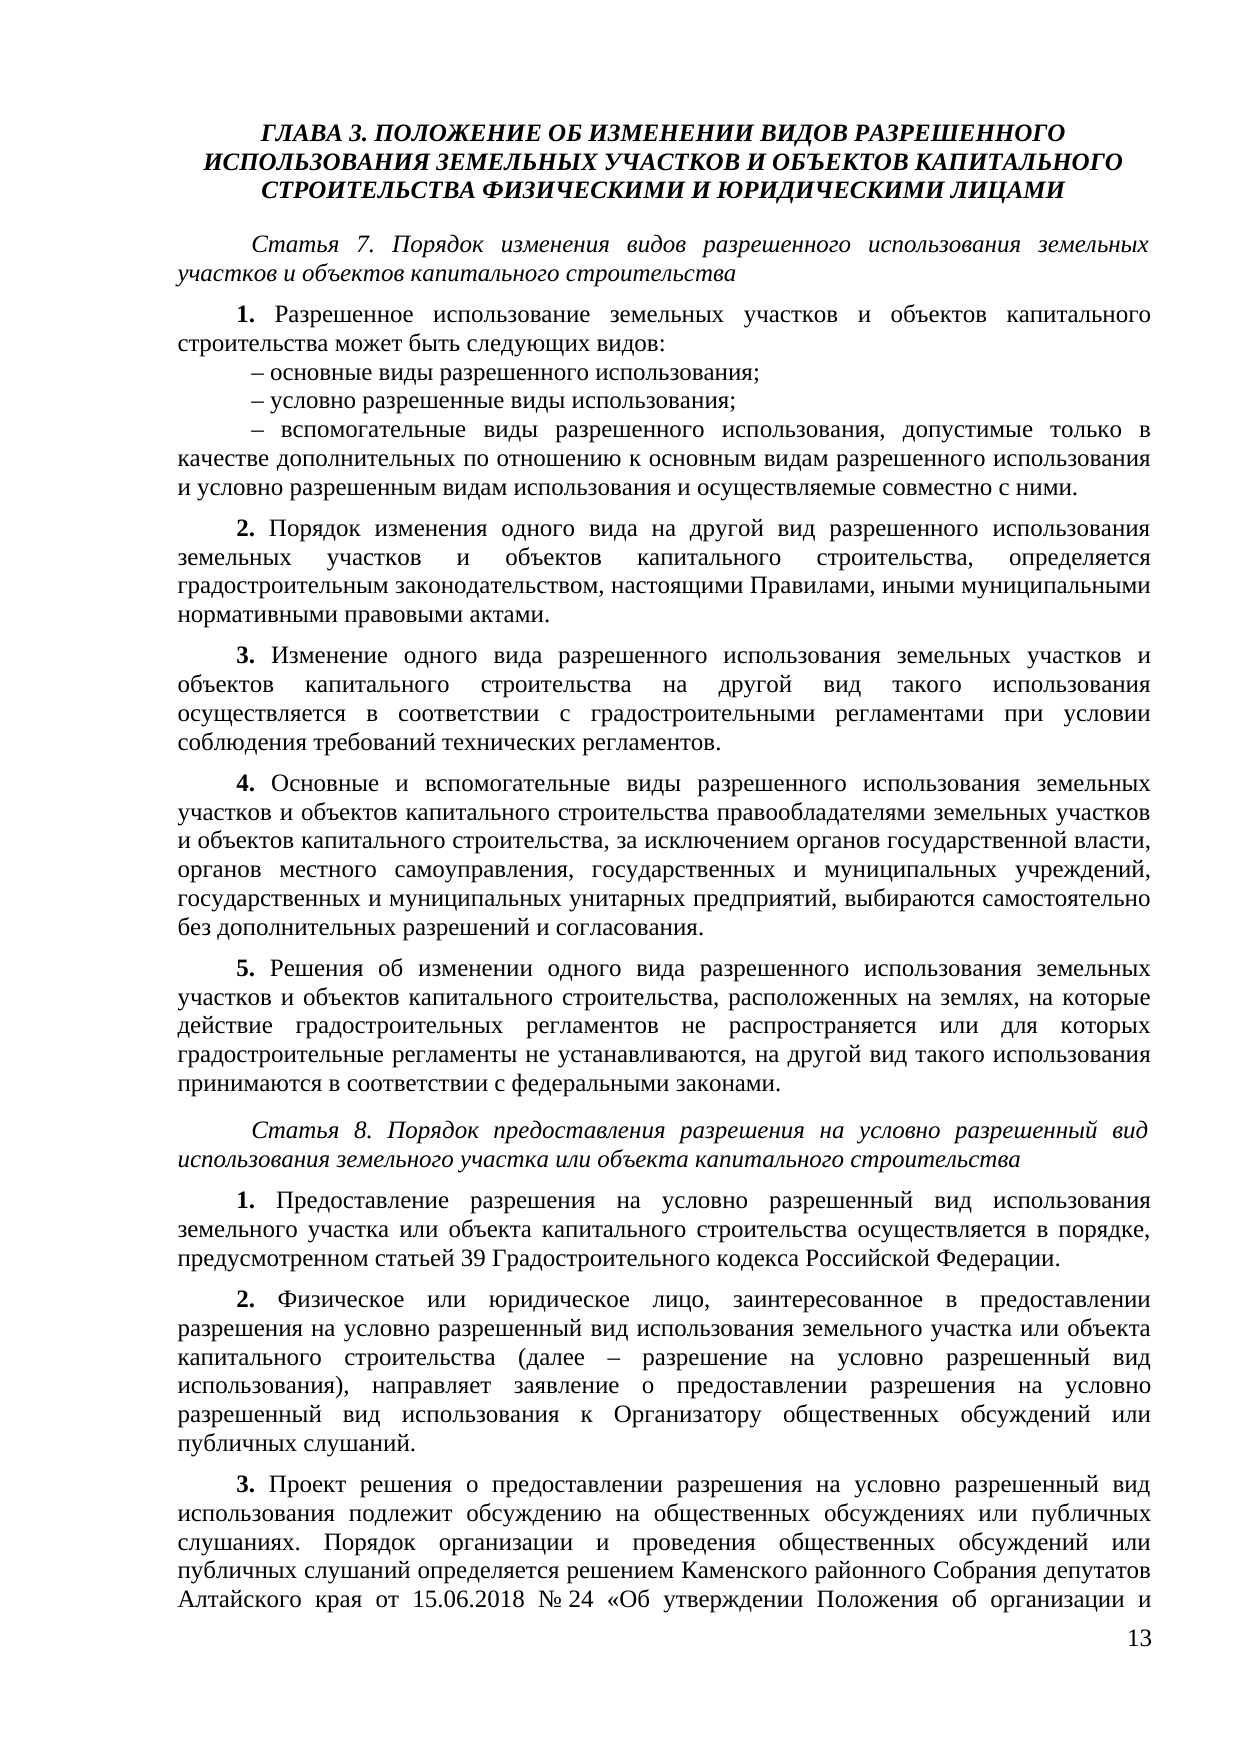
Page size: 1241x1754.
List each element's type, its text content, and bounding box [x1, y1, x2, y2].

text 1. Разрешенное использование земельных участков и объектов капитального строительства может быть следующих видов: [177, 299, 1152, 357]
text 5. Решения об изменении одного вида разрешенного использования земельных участков и объектов капитального строительства, расположенных на землях, на которые действие градостроительных регламентов не распространяется или для которых градостроительные регламенты не устанавливаются, на другой вид такого использования принимаются в соответствии с федеральными законами. [177, 953, 1152, 1097]
text 2. Физическое или юридическое лицо, заинтересованное в предоставлении разрешения на условно разрешенный вид использования земельного участка или объекта капитального строительства (далее – разрешение на условно разрешенный вид использования), направляет заявление о предоставлении разрешения на условно разрешенный вид использования к Организатору общественных обсуждений или публичных слушаний. [177, 1284, 1152, 1457]
text 3. Изменение одного вида разрешенного использования земельных участков и объектов капитального строительства на другой вид такого использования осуществляется в соответствии с градостроительными регламентами при условии соблюдения требований технических регламентов. [177, 641, 1152, 756]
text 1. Предоставление разрешения на условно разрешенный вид использования земельного участка или объекта капитального строительства осуществляется в порядке, предусмотренном статьей 39 Градостроительного кодекса Российской Федерации. [177, 1186, 1152, 1272]
text – основные виды разрешенного использования; [177, 357, 1152, 386]
text 2. Порядок изменения одного вида на другой вид разрешенного использования земельных участков и объектов капитального строительства, определяется градостроительным законодательством, настоящими Правилами, иными муниципальными нормативными правовыми актами. [177, 513, 1152, 628]
subtitle Статья 7. Порядок изменения видов разрешенного использования земельных участков и объектов капитального строительства [177, 229, 1152, 287]
text – условно разрешенные виды использования; [177, 386, 1152, 414]
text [177, 1469, 1152, 1613]
subtitle ГЛАВА 3. ПОЛОЖЕНИЕ ОБ ИЗМЕНЕНИИ ВИДОВ РАЗРЕШЕННОГО ИСПОЛЬЗОВАНИЯ ЗЕМЕЛЬНЫХ УЧАСТКОВ И ОБЪЕКТОВ КАПИТАЛЬНОГО СТРОИТЕЛЬСТВА ФИЗИЧЕСКИМИ И ЮРИДИЧЕСКИМИ ЛИЦАМИ [177, 118, 1152, 204]
text 4. Основные и вспомогательные виды разрешенного использования земельных участков и объектов капитального строительства правообладателями земельных участков и объектов капитального строительства, за исключением органов государственной власти, органов местного самоуправления, государственных и муниципальных учреждений, государственных и муниципальных унитарных предприятий, выбираются самостоятельно без дополнительных разрешений и согласования. [177, 768, 1152, 941]
text – вспомогательные виды разрешенного использования, допустимые только в качестве дополнительных по отношению к основным видам разрешенного использования и условно разрешенным видам использования и осуществляемые совместно с ними. [177, 414, 1152, 501]
subtitle Статья 8. Порядок предоставления разрешения на условно разрешенный вид использования земельного участка или объекта капитального строительства [177, 1116, 1152, 1173]
